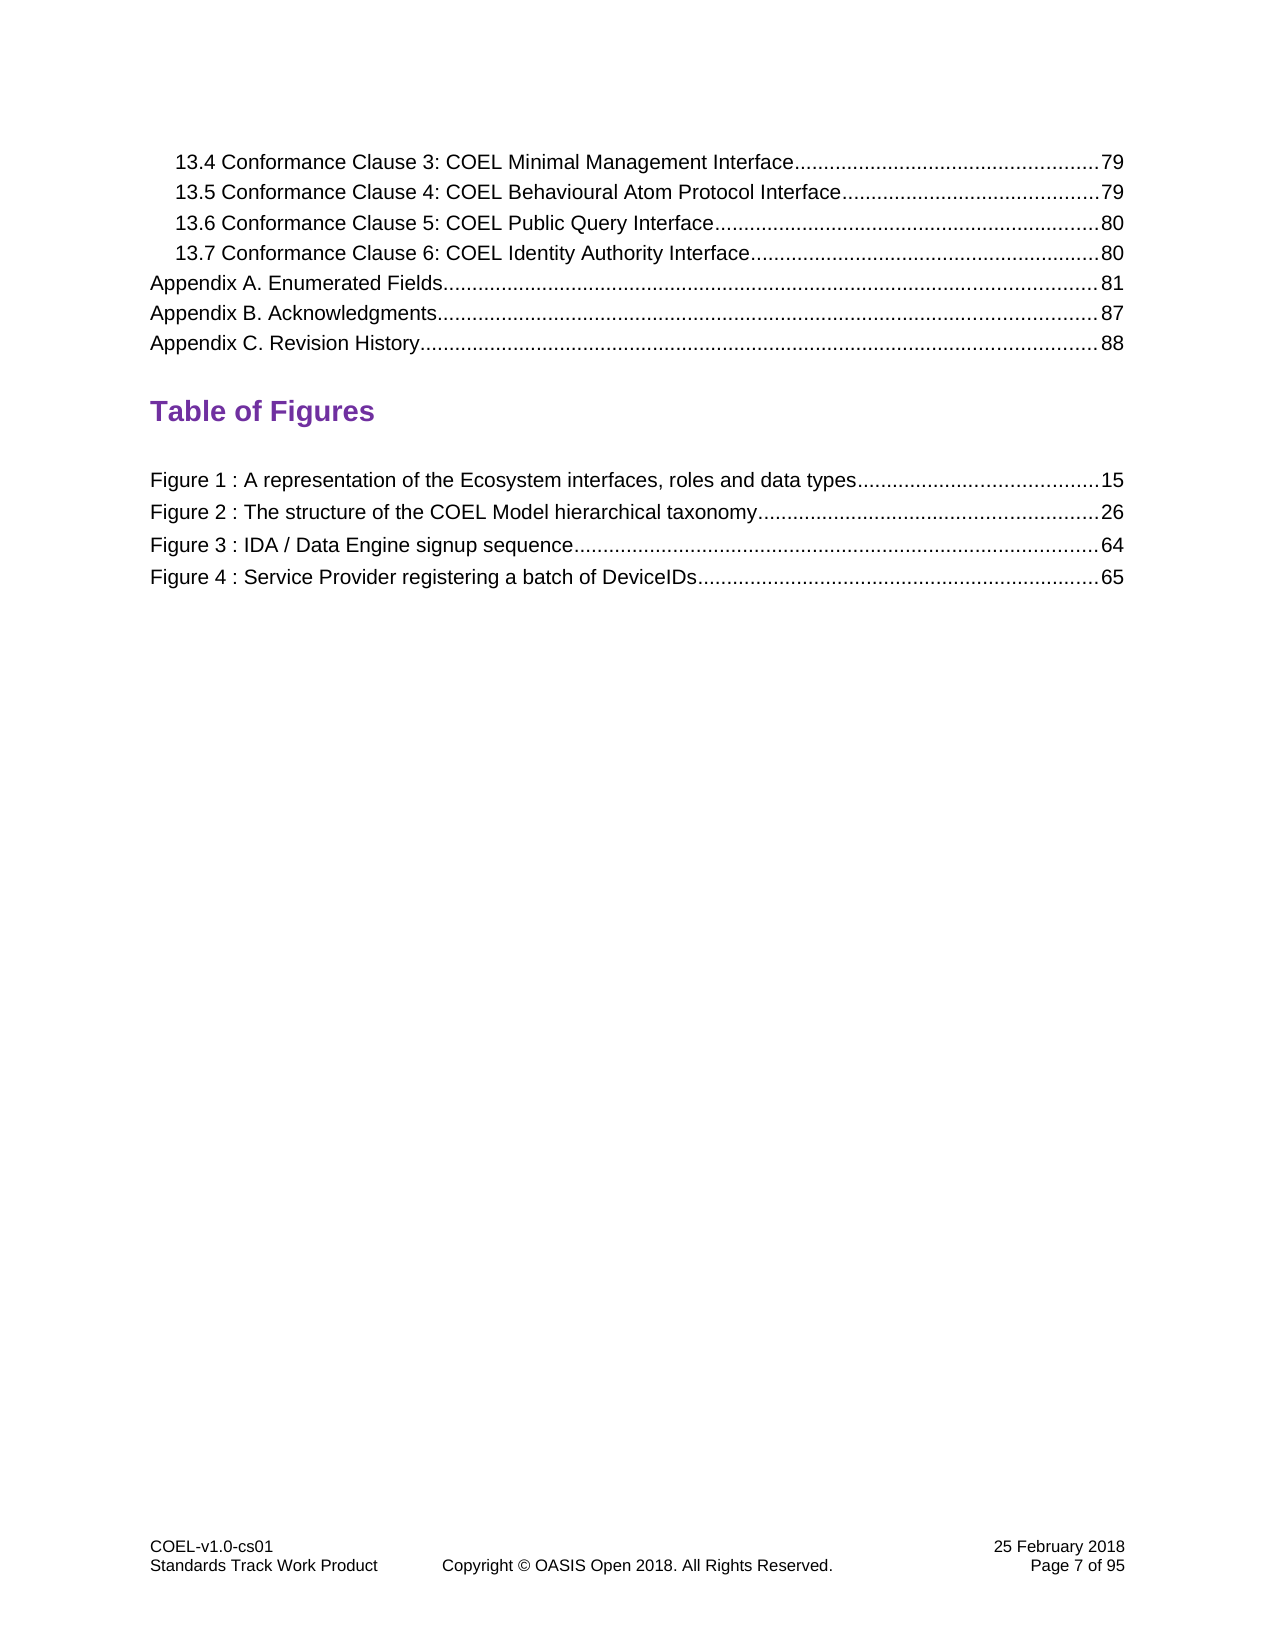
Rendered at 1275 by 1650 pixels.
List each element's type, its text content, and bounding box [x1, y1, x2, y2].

text Figure 2 : The structure of the COEL Model hierarchical taxonomy 26 [150, 500, 1125, 524]
text Table of Figures [150, 394, 1125, 427]
text 13.5 Conformance Clause 4: COEL Behavioural Atom Protocol Interface 79 [175, 180, 1125, 204]
text 13.4 Conformance Clause 3: COEL Minimal Management Interface 79 [175, 150, 1125, 174]
text Figure 3 : IDA / Data Engine signup sequence 64 [150, 532, 1125, 556]
text 13.6 Conformance Clause 5: COEL Public Query Interface 80 [175, 210, 1125, 234]
text Figure 4 : Service Provider registering a batch of DeviceIDs 65 [150, 565, 1125, 589]
text 13.7 Conformance Clause 6: COEL Identity Authority Interface 80 [175, 241, 1125, 264]
text Figure 1 : A representation of the Ecosystem interfaces, roles and data types 15 [150, 468, 1125, 492]
text Appendix C. Revision History 88 [150, 331, 1125, 355]
text Appendix B. Acknowledgments 87 [150, 301, 1125, 325]
text Appendix A. Enumerated Fields 81 [150, 271, 1125, 295]
